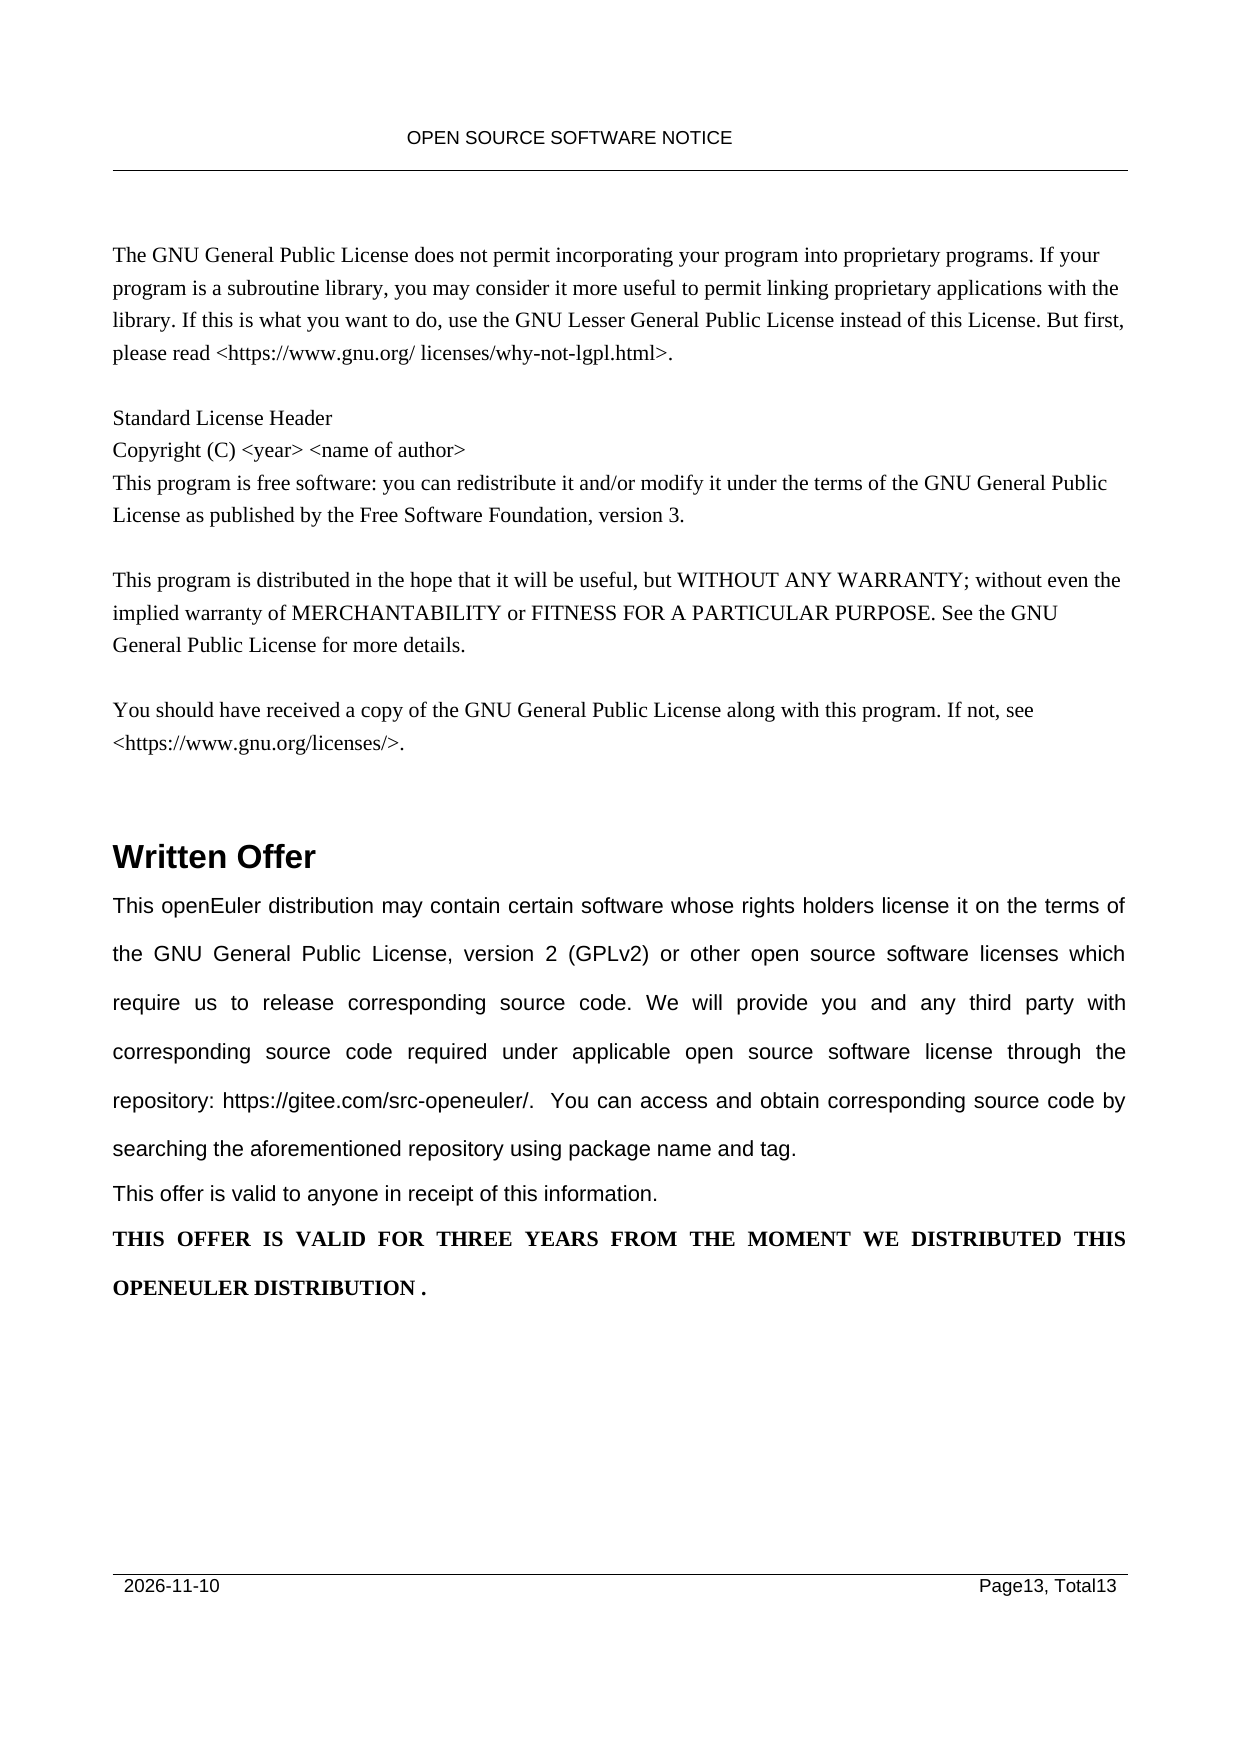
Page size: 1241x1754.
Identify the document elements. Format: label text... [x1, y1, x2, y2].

text Written Offer [112, 824, 1128, 889]
text This offer is valid to anyone in receipt of this information. [112, 1178, 1128, 1210]
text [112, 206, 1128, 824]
text This openEuler distribution may contain certain software whose rights holders license it on the terms of the GNU General Public License, version 2 (GPLv2) or other open source software licenses which require us to release corresponding source code. We will provide you and any third party with corresponding source code required under applicable open source software license through the repository: https://gitee.com/src-openeuler/. You can access and obtain corresponding source code by searching the aforementioned repository using package name and tag. [112, 889, 1128, 1165]
text THIS OFFER IS VALID FOR THREE YEARS FROM THE MOMENT WE DISTRIBUTED THIS OPENEULER DISTRIBUTION . [112, 1223, 1128, 1304]
